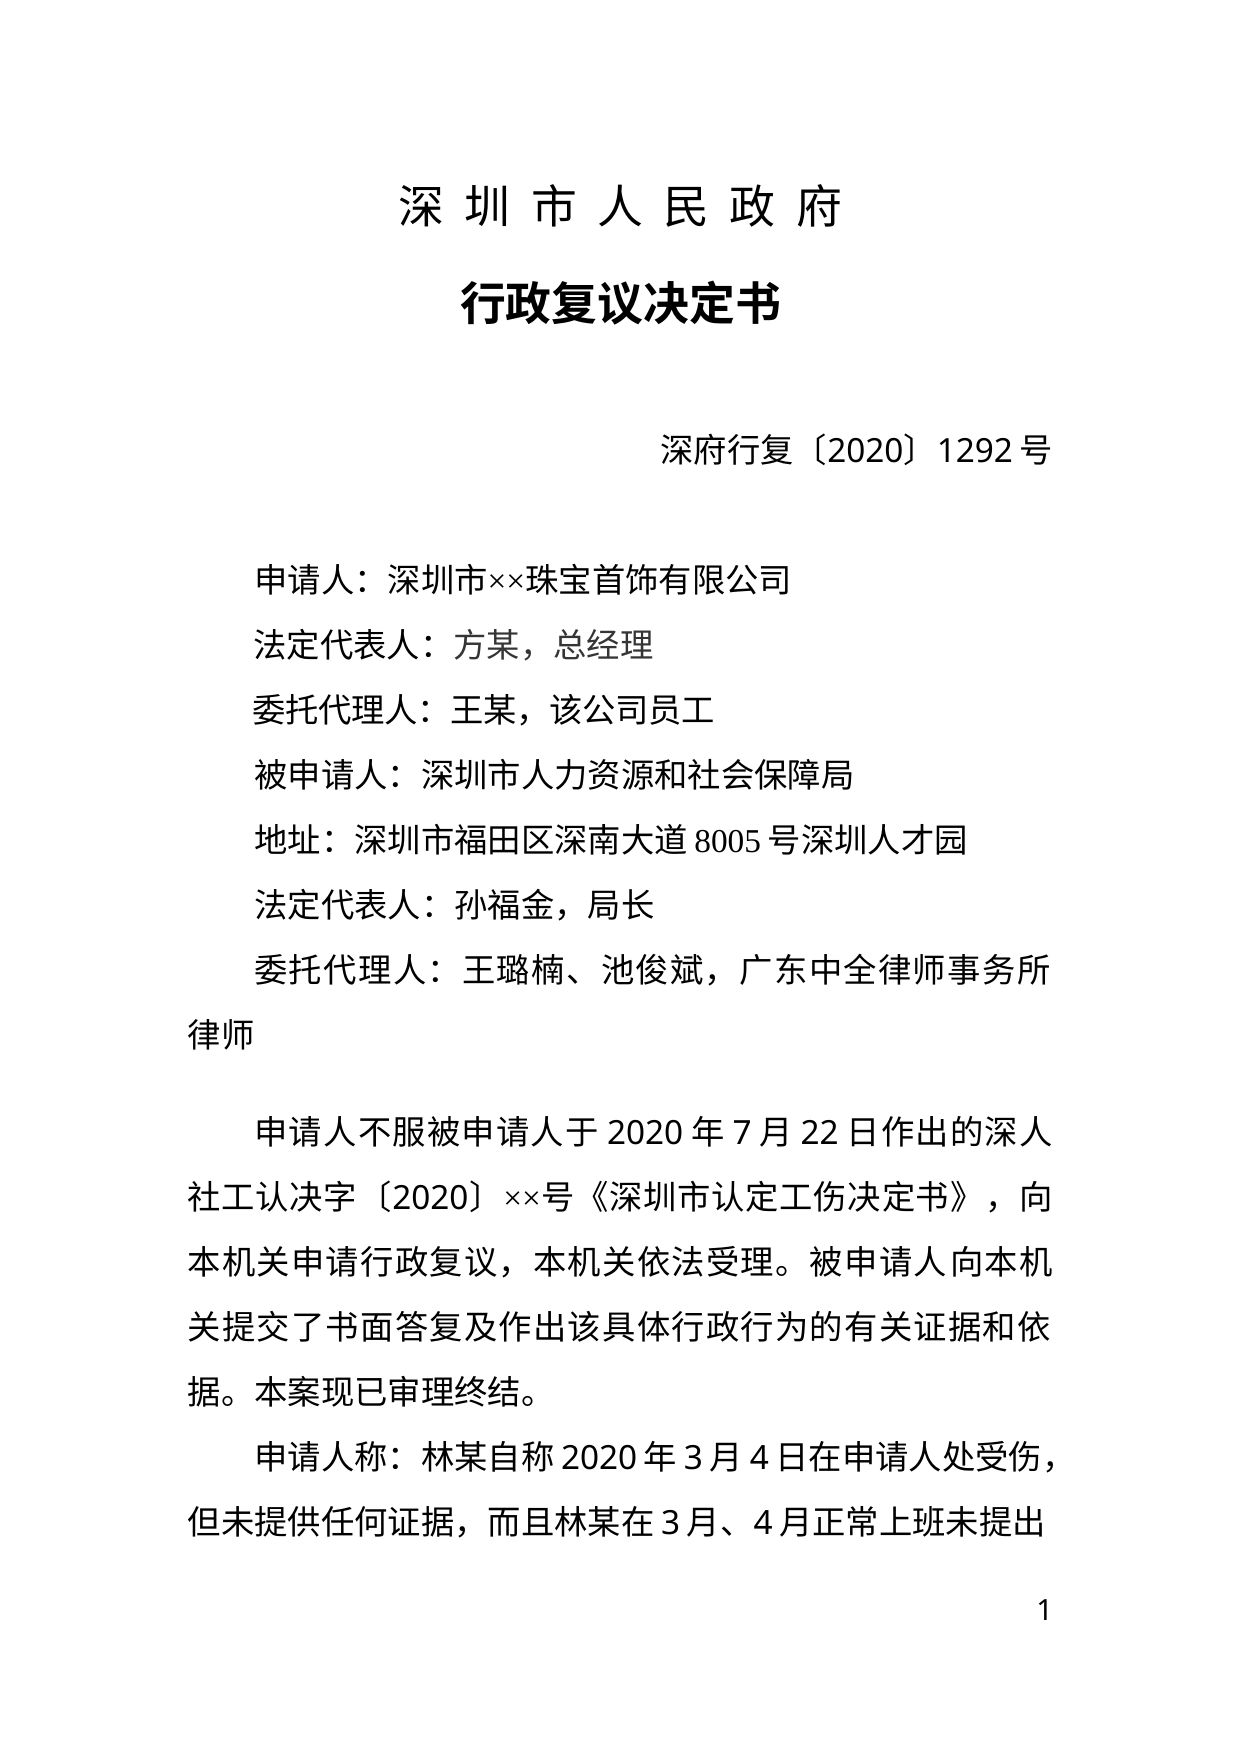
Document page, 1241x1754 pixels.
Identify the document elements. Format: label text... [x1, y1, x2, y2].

text 法定代表人：方某，总经理 [253, 610, 1053, 675]
text 申请人：深圳市××珠宝首饰有限公司 [187, 545, 1053, 610]
text 深府行复〔2020〕1292号 [187, 415, 1053, 480]
text 委托代理人：王某，该公司员工 [187, 675, 1053, 740]
text 申请人不服被申请人于2020年7月22日作出的深人社工认决字〔2020〕××号《深圳市认定工伤决定书》，向本机关申请行政复议，本机关依法受理。被申请人向本机关提交了书面答复及作出该具体行政行为的有关证据和依据。本案现已审理终结。 [187, 1098, 1053, 1423]
text 被申请人：深圳市人力资源和社会保障局 [187, 740, 1053, 805]
text 行政复议决定书 [187, 252, 1053, 350]
text 委托代理人：王璐楠、池俊斌，广东中全律师事务所律师 [187, 935, 1053, 1065]
text 法定代表人：孙福金，局长 [187, 870, 1053, 935]
text 深 圳 市 人 民 政 府 [187, 155, 1053, 252]
text 地址：深圳市福田区深南大道8005号深圳人才园 [187, 805, 1053, 870]
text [187, 1423, 1053, 1553]
